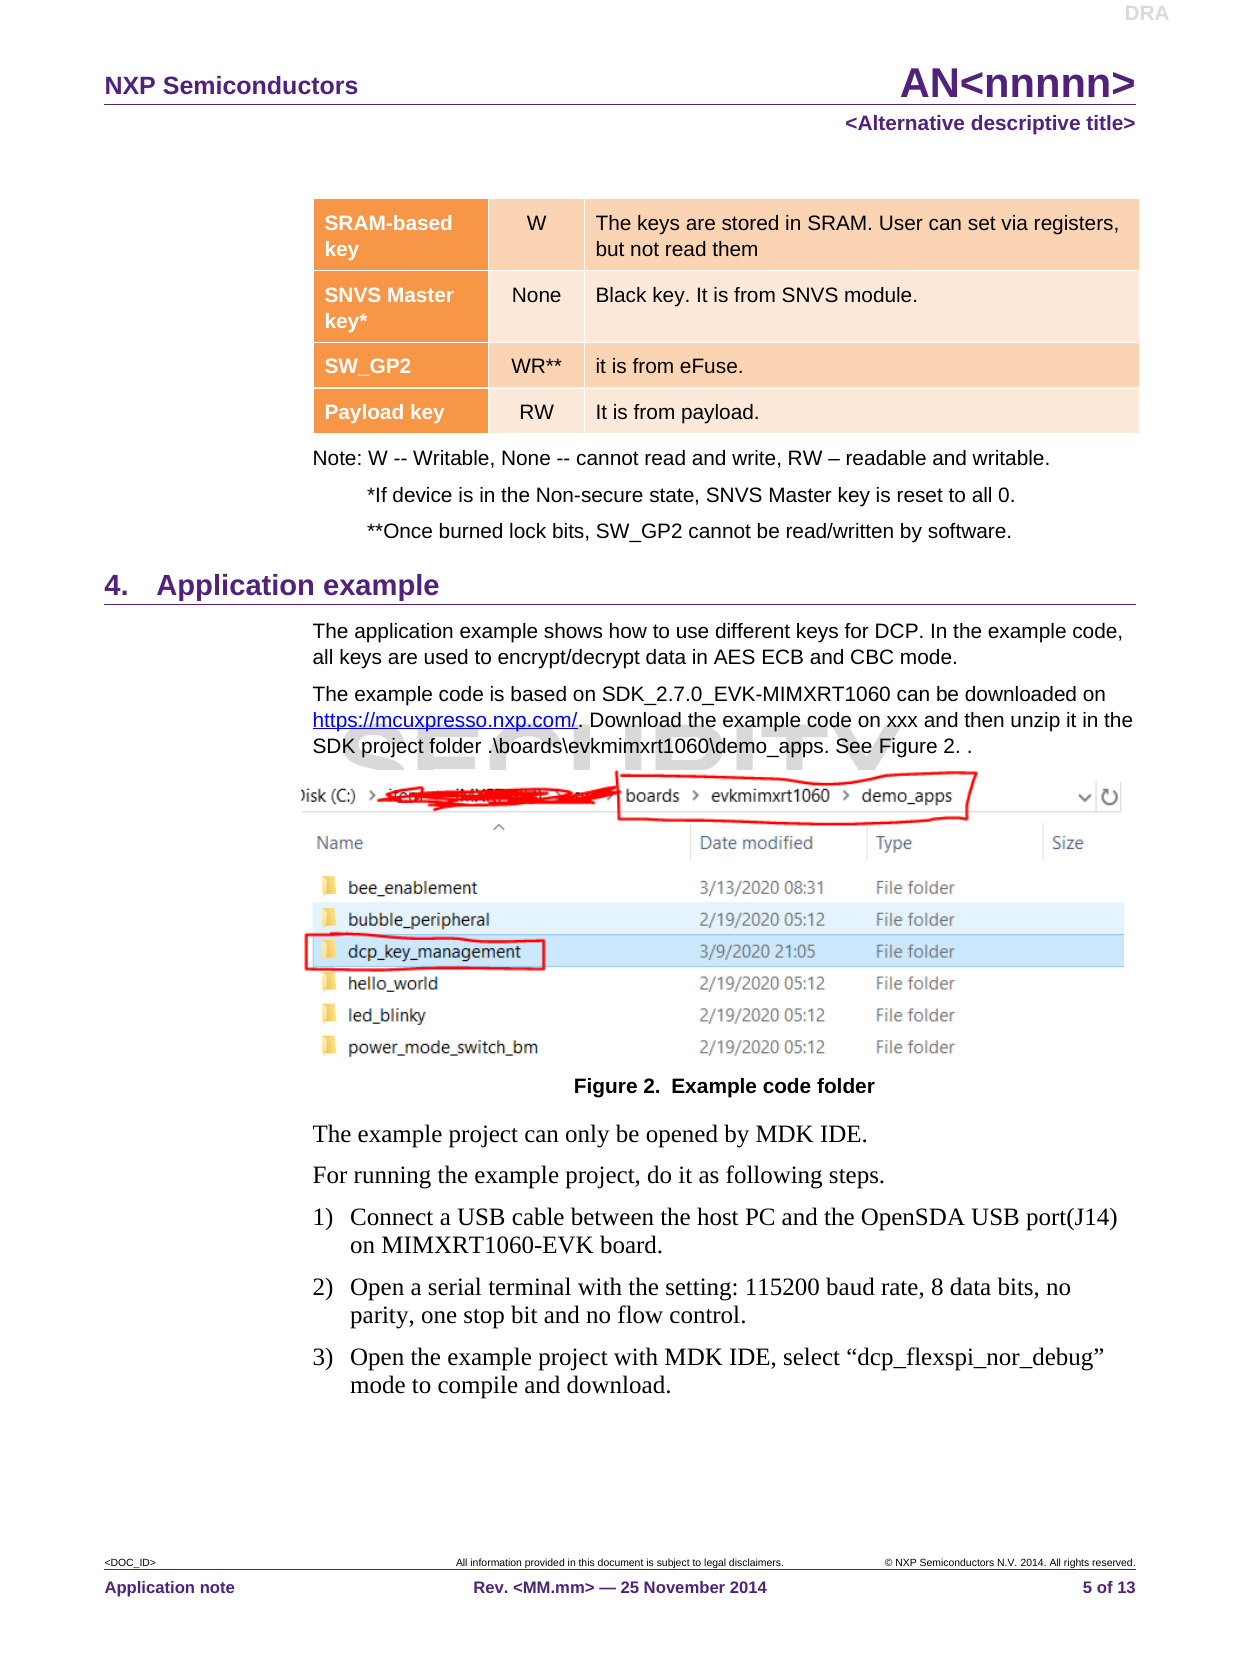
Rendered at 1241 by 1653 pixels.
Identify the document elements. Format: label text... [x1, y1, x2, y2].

table_cell None [489, 271, 584, 342]
picture [301, 770, 1125, 1064]
list Connect a USB cable between the host PC and the OpenSDA USB port(J14) on MIMXRT1060-EVK board. [312, 1202, 1136, 1259]
table_cell The keys are stored in SRAM. User can set via registers, but not read them [585, 199, 1139, 270]
text Note: W -- Writable, None -- cannot read and write, RW – readable and writable. [312, 445, 1136, 471]
table_cell SRAM-based key [314, 199, 488, 270]
text The application example shows how to use different keys for DCP. In the example code, all keys are used to encrypt/decrypt data in AES ECB and CBC mode. [312, 618, 1136, 670]
table_cell W [489, 199, 584, 270]
text For running the example project, do it as following steps. [312, 1161, 1136, 1189]
table_cell SW_GP2 [314, 343, 488, 387]
text **Once burned lock bits, SW_GP2 cannot be read/written by software. [312, 518, 1136, 544]
list Open a serial terminal with the setting: 115200 baud rate, 8 data bits, no parity, one stop bit and no flow control. [312, 1272, 1136, 1329]
table_cell it is from eFuse. [585, 343, 1139, 387]
text The example project can only be opened by MDK IDE. [312, 1119, 1136, 1148]
text *If device is in the Non-secure state, SNVS Master key is reset to all 0. [312, 481, 1136, 507]
table_cell Black key. It is from SNVS module. [585, 271, 1139, 342]
list Open the example project with MDK IDE, select “dcp_flexspi_nor_debug” mode to compile and download. [312, 1342, 1136, 1399]
table_cell WR** [489, 343, 584, 387]
text The example code is based on SDK_2.7.0_EVK-MIMXRT1060 can be downloaded on https://mcuxpresso.nxp.com/. Download the example code on xxx and then unzip it in the SDK project folder .\boards\evkmimxrt1060\demo_apps. See Figure 2. . [312, 680, 1136, 758]
table_cell RW [489, 389, 584, 433]
table_cell It is from payload. [585, 389, 1139, 433]
table_cell SNVS Master key* [314, 271, 488, 342]
subtitle Application example [104, 567, 1136, 604]
title Example code folder [312, 1073, 1136, 1098]
table_cell Payload key [314, 389, 488, 433]
